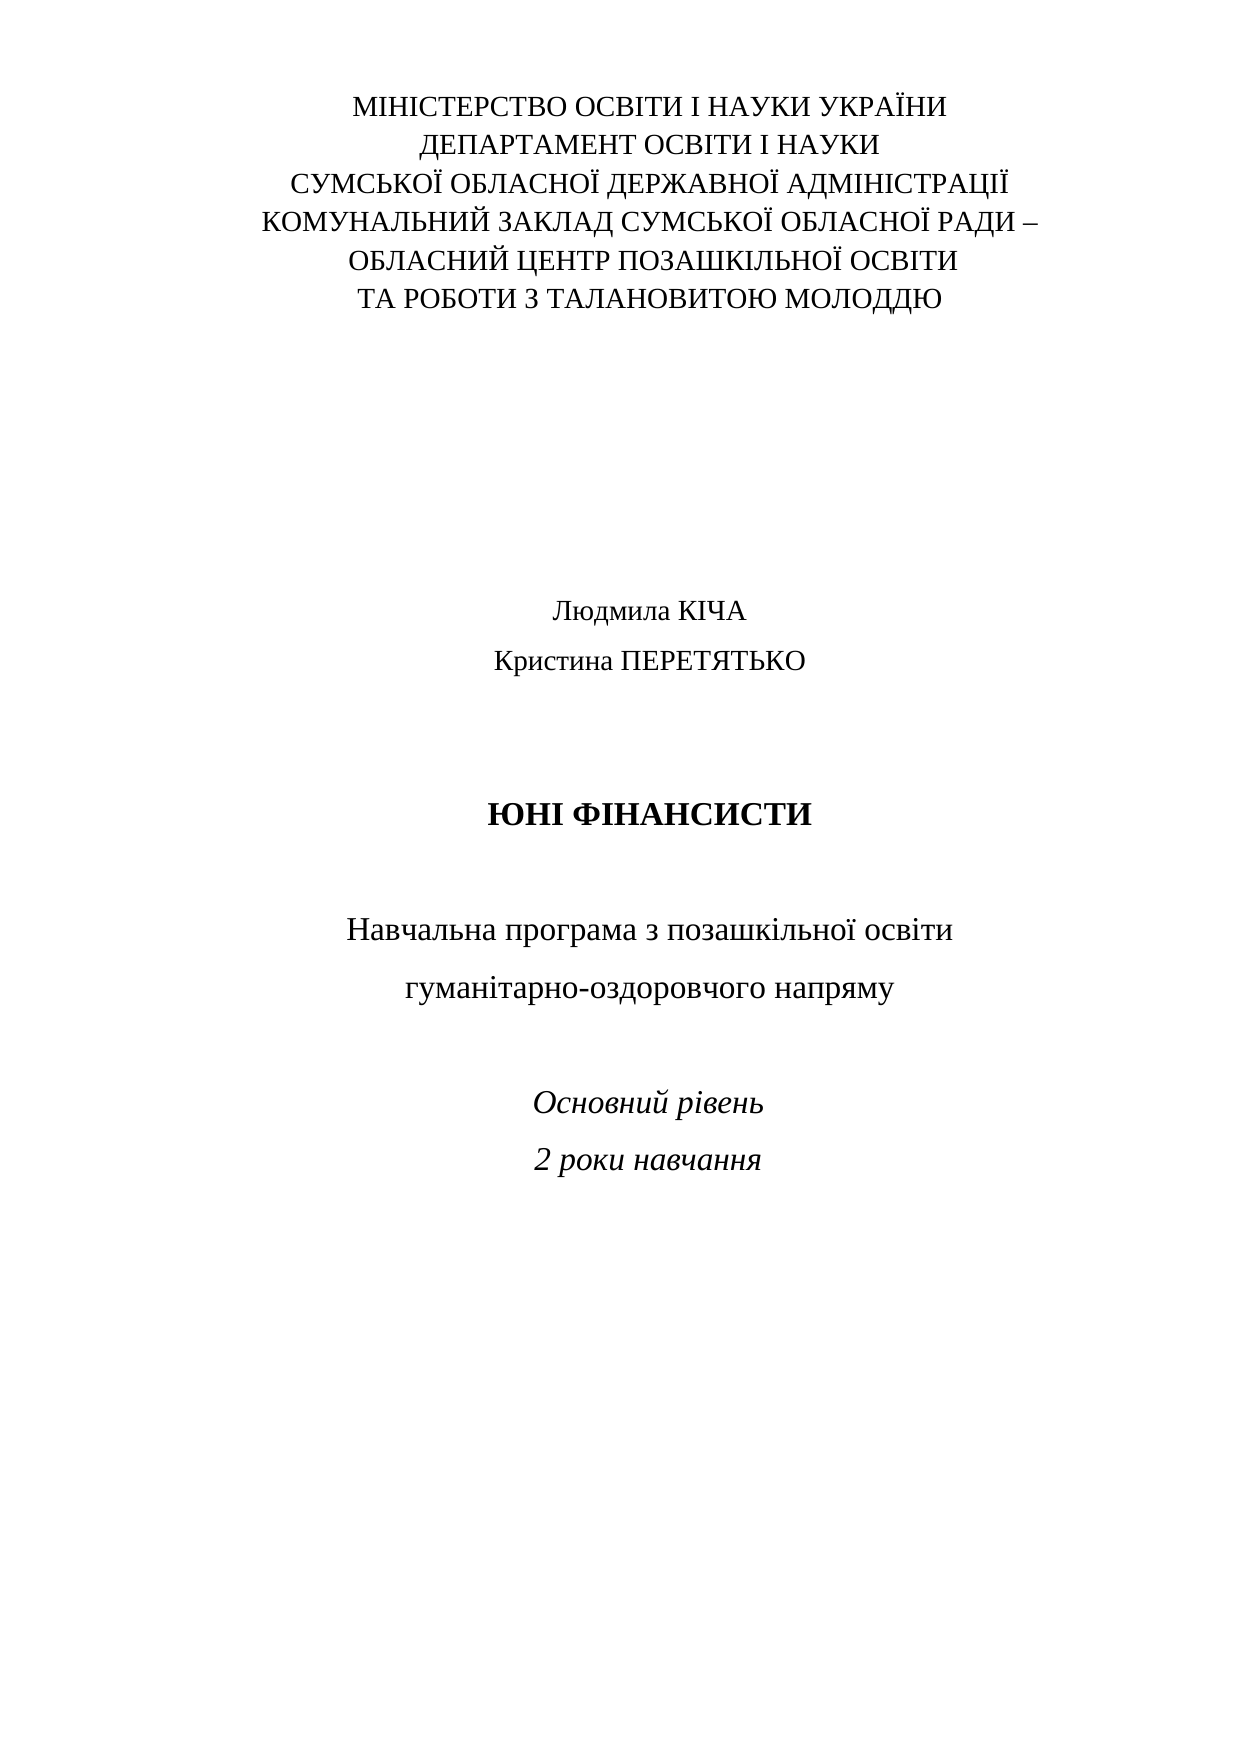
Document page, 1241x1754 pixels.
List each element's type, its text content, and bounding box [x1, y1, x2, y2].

text ЮНІ ФІНАНСИСТИ [148, 794, 1152, 833]
text ТА РОБОТИ З ТАЛАНОВИТОЮ МОЛОДДЮ [148, 281, 1152, 315]
text Кристина ПЕРЕТЯТЬКО [148, 643, 1152, 677]
text Навчальна програма з позашкільної освіти [148, 909, 1152, 948]
text КОМУНАЛЬНИЙ ЗАКЛАД СУМСЬКОЇ ОБЛАСНОЇ РАДИ – [148, 204, 1152, 238]
text ДЕПАРТАМЕНТ ОСВІТИ І НАУКИ [148, 127, 1152, 161]
text гуманітарно-оздоровчого напряму [148, 967, 1152, 1005]
text 2 роки навчання [148, 1139, 1152, 1178]
text Людмила КІЧА [148, 593, 1152, 627]
text СУМСЬКОЇ ОБЛАСНОЇ ДЕРЖАВНОЇ АДМІНІСТРАЦІЇ [148, 166, 1152, 199]
text Основний рівень [148, 1082, 1152, 1120]
text ОБЛАСНИЙ ЦЕНТР ПОЗАШКІЛЬНОЇ ОСВІТИ [148, 243, 1152, 276]
text МІНІСТЕРСТВО ОСВІТИ І НАУКИ УКРАЇНИ [148, 89, 1152, 122]
